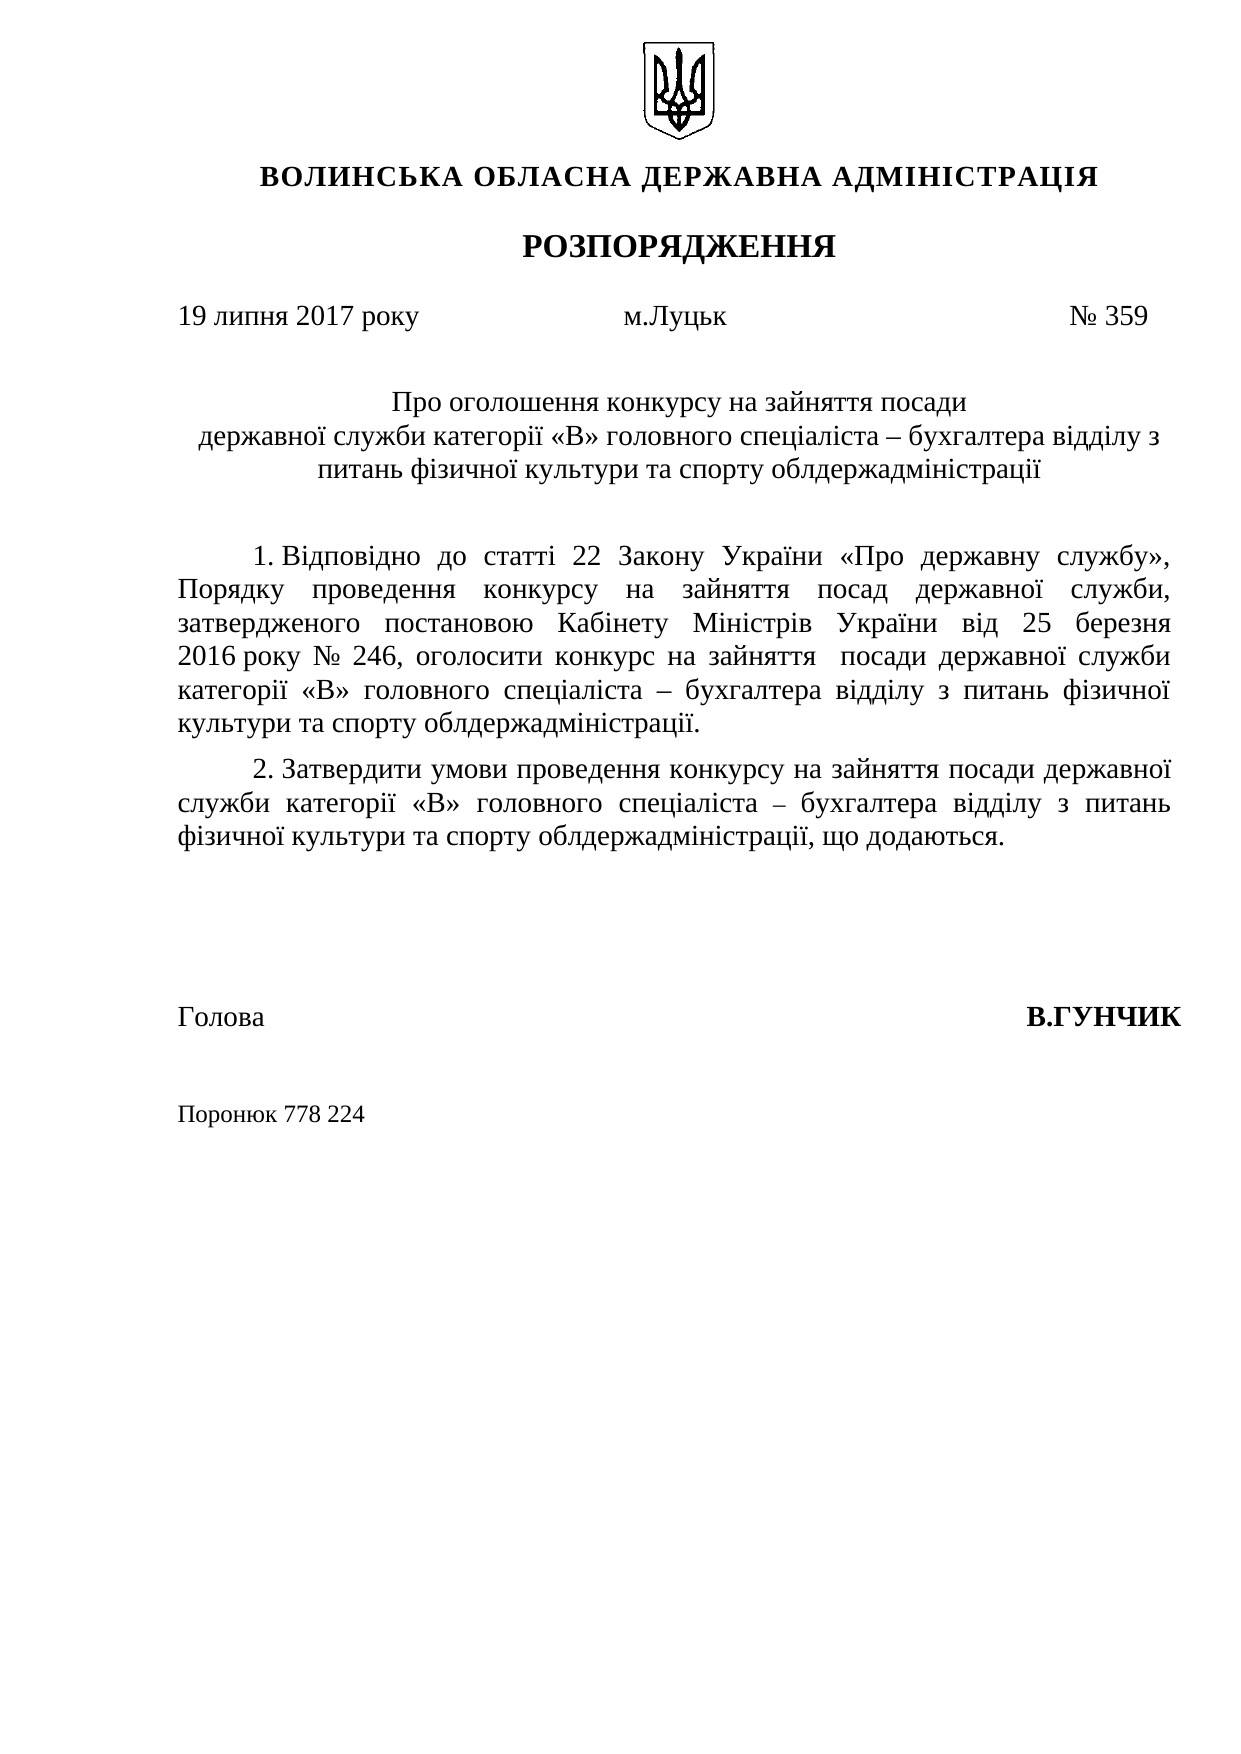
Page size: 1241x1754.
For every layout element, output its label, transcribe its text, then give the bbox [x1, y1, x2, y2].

text 2. Затвердити умови проведення конкурсу на зайняття посади державної служби категорії «В» головного спеціаліста – бухгалтера відділу з питань фізичної культури та спорту облдержадміністрації, що додаються. [177, 751, 1171, 852]
picture [643, 41, 715, 140]
text 19 липня 2017 року м.Луцьк № 359 [177, 298, 1181, 332]
text Поронюк 778 224 [177, 1099, 1181, 1128]
text державної служби категорії «В» головного спеціаліста – бухгалтера відділу з питань фізичної культури та спорту облдержадміністрації [177, 418, 1181, 485]
text Про оголошення конкурсу на зайняття посади [177, 384, 1181, 418]
subtitle РОЗПОРЯДЖЕННЯ [177, 226, 1181, 264]
text Голова В.ГУНЧИК [177, 999, 1181, 1032]
subtitle ВОЛИНСЬКА ОБЛАСНА ДЕРЖАВНА АДМІНІСТРАЦІЯ [177, 159, 1181, 193]
text 1. Відповідно до статті 22 Закону України «Про державну службу», Порядку проведення конкурсу на зайняття посад державної служби, затвердженого постановою Кабінету Міністрів України від 25 березня 2016 року № 246, оголосити конкурс на зайняття посади державної служби категорії «В» головного спеціаліста – бухгалтера відділу з питань фізичної культури та спорту облдержадміністрації. [177, 538, 1171, 739]
